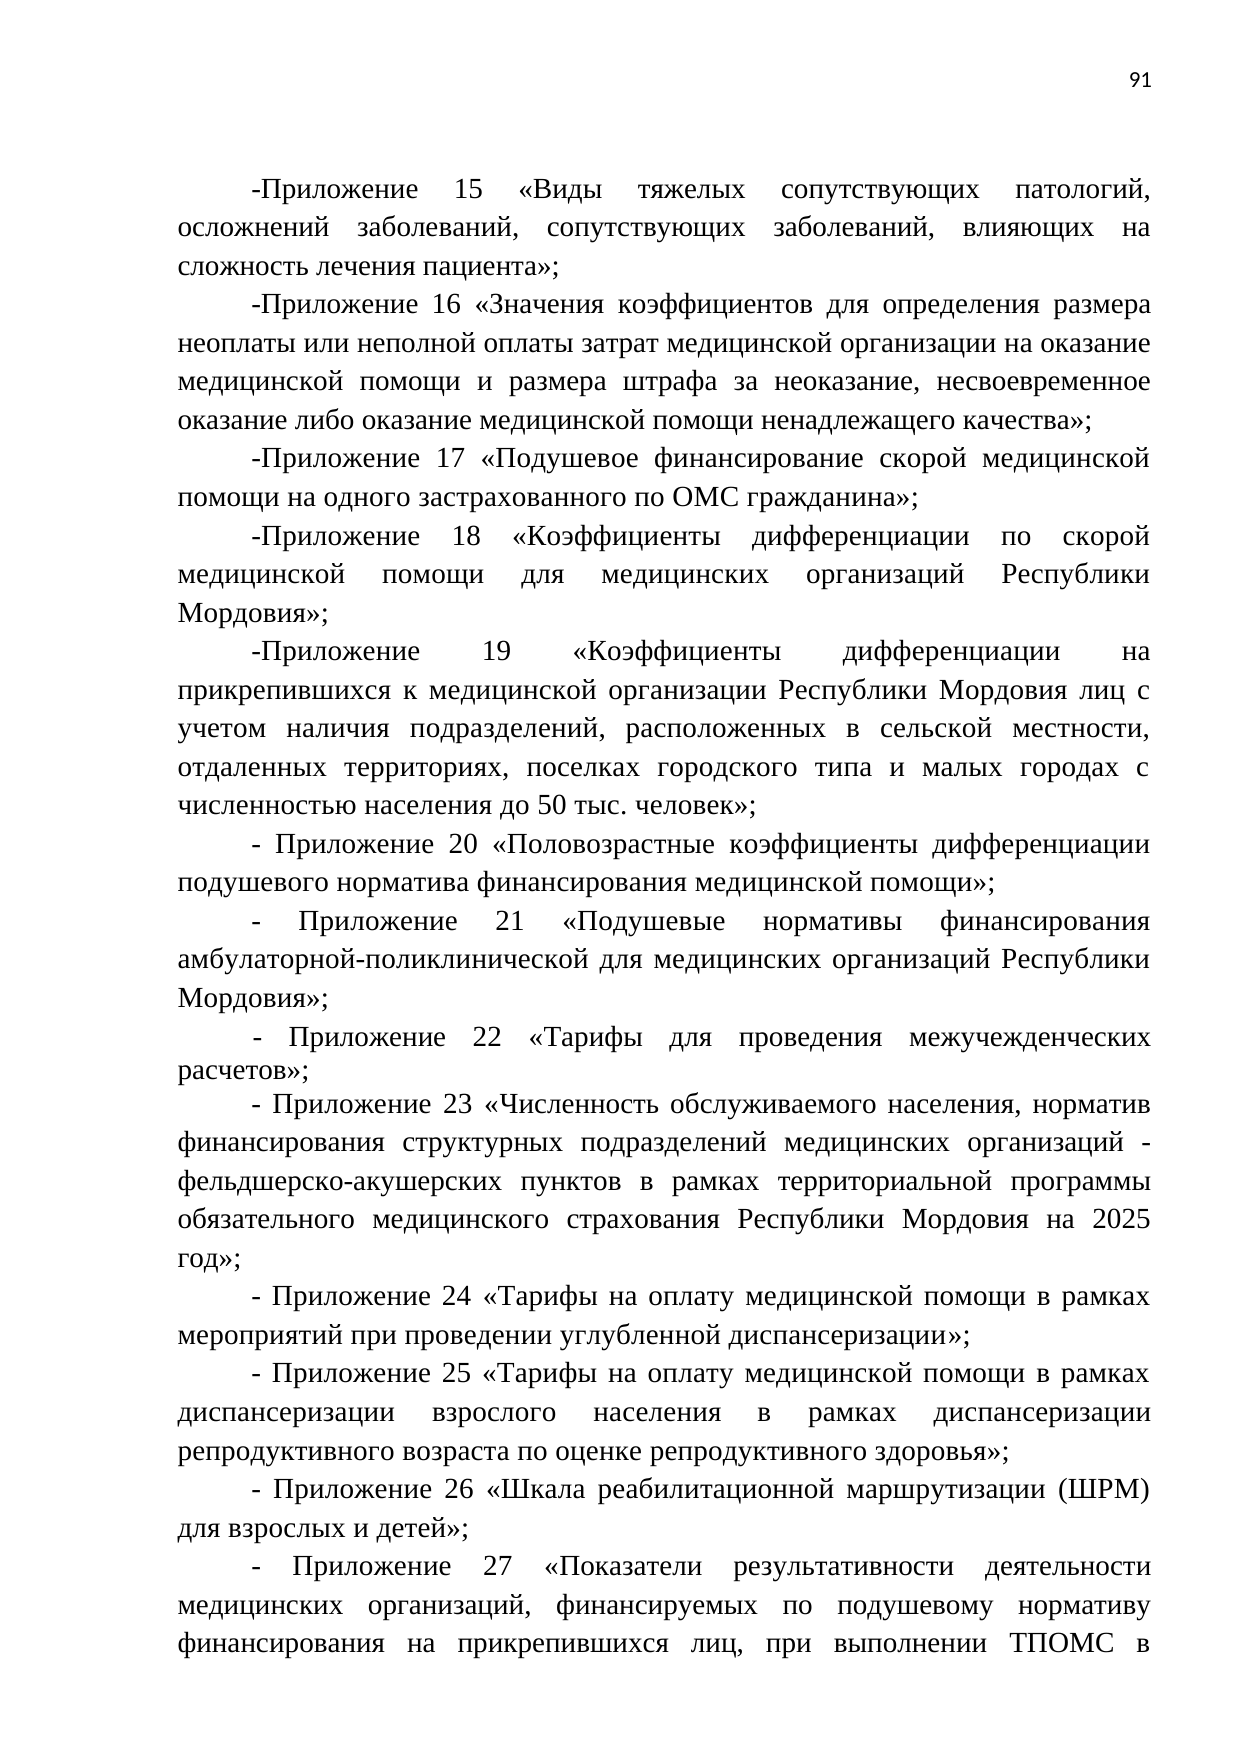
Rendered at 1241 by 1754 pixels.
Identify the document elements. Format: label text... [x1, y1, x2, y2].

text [177, 1548, 1152, 1659]
text - Приложение 23 «Численность обслуживаемого населения, норматив финансирования структурных подразделений медицинских организаций - фельдшерско-акушерских пунктов в рамках территориальной программы обязательного медицинского страхования Республики Мордовия на 2025 год»; [177, 1086, 1152, 1273]
text - Приложение 26 «Шкала реабилитационной маршрутизации (ШРМ) для взрослых и детей»; [177, 1471, 1152, 1543]
text -Приложение 18 «Коэффициенты дифференциации по скорой медицинской помощи для медицинских организаций Республики Мордовия»; [177, 518, 1152, 628]
text -Приложение 15 «Виды тяжелых сопутствующих патологий, осложнений заболеваний, сопутствующих заболеваний, влияющих на сложность лечения пациента»; [177, 171, 1152, 281]
text -Приложение 16 «Значения коэффициентов для определения размера неоплаты или неполной оплаты затрат медицинской организации на оказание медицинской помощи и размера штрафа за неоказание, несвоевременное оказание либо оказание медицинской помощи ненадлежащего качества»; [177, 286, 1152, 436]
text -Приложение 19 «Коэффициенты дифференциации на прикрепившихся к медицинской организации Республики Мордовия лиц с учетом наличия подразделений, расположенных в сельской местности, отдаленных территориях, поселках городского типа и малых городах с численностью населения до 50 тыс. человек»; [177, 633, 1152, 821]
text - Приложение 21 «Подушевые нормативы финансирования амбулаторной-поликлинической для медицинских организаций Республики Мордовия»; [177, 903, 1152, 1014]
text - Приложение 22 «Тарифы для проведения межучежденческих расчетов»; [177, 1019, 1152, 1086]
text -Приложение 17 «Подушевое финансирование скорой медицинской помощи на одного застрахованного по ОМС гражданина»; [177, 441, 1152, 513]
text - Приложение 24 «Тарифы на оплату медицинской помощи в рамках мероприятий при проведении углубленной диспансеризации»; [177, 1278, 1152, 1351]
text - Приложение 25 «Тарифы на оплату медицинской помощи в рамках диспансеризации взрослого населения в рамках диспансеризации репродуктивного возраста по оценке репродуктивного здоровья»; [177, 1356, 1152, 1466]
text - Приложение 20 «Половозрастные коэффициенты дифференциации подушевого норматива финансирования медицинской помощи»; [177, 826, 1152, 898]
